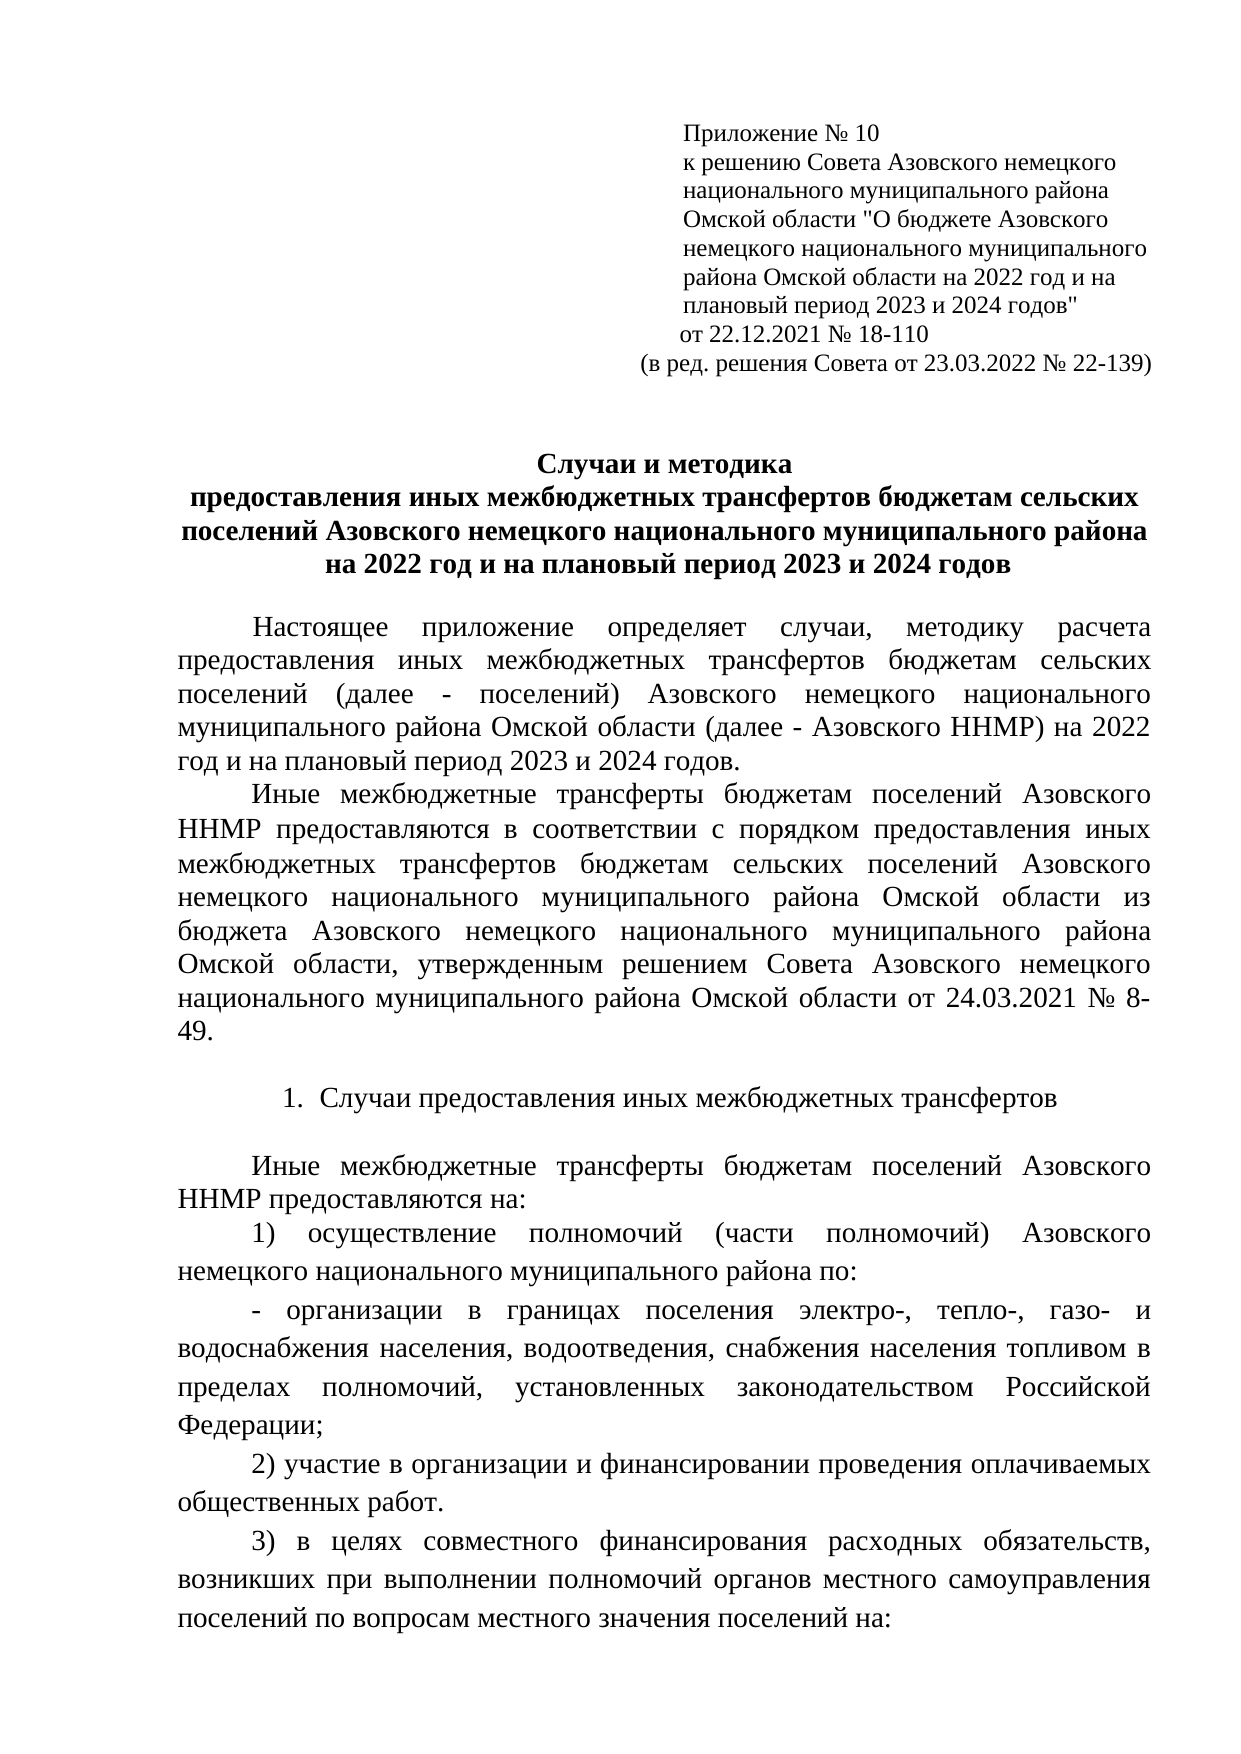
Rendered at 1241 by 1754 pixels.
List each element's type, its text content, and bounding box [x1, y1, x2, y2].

text Иные межбюджетные трансферты бюджетам поселений Азовского ННМР предоставляются на: [177, 1148, 1152, 1215]
list Случаи предоставления иных межбюджетных трансфертов [282, 1081, 1152, 1114]
text Настоящее приложение определяет случаи, методику расчета предоставления иных межбюджетных трансфертов бюджетам сельских поселений (далее - поселений) Азовского немецкого национального муниципального района Омской области (далее - Азовского ННМР) на 2022 год и на плановый период 2023 и 2024 годов. [177, 609, 1152, 777]
text Приложение № 10 [683, 118, 1152, 147]
text (в ред. решения Совета от 23.03.2022 № 22-139) [177, 348, 1152, 377]
text 2) участие в организации и финансировании проведения оплачиваемых общественных работ. [177, 1446, 1152, 1518]
text предоставления иных межбюджетных трансфертов бюджетам сельских поселений Азовского немецкого национального муниципального района на 2022 год и на плановый период 2023 и 2024 годов [177, 479, 1152, 580]
text от 22.12.2021 № 18-110 [679, 319, 1152, 348]
text - организации в границах поселения электро-, тепло-, газо- и водоснабжения населения, водоотведения, снабжения населения топливом в пределах полномочий, установленных законодательством Российской Федерации; [177, 1292, 1152, 1441]
text 1) осуществление полномочий (части полномочий) Азовского немецкого национального муниципального района по: [177, 1215, 1152, 1287]
text 3) в целях совместного финансирования расходных обязательств, возникших при выполнении полномочий органов местного самоуправления поселений по вопросам местного значения поселений на: [177, 1523, 1152, 1634]
title Иные межбюджетные трансферты бюджетам поселений Азовского ННМР предоставляются в соответствии с порядком предоставления иных межбюджетных трансфертов бюджетам сельских поселений Азовского немецкого национального муниципального района Омской области из бюджета Азовского немецкого национального муниципального района Омской области, утвержденным решением Совета Азовского немецкого национального муниципального района Омской области от 24.03.2021 № 8-49. [177, 777, 1152, 1047]
text Случаи и методика [177, 446, 1152, 479]
text к решению Совета Азовского немецкого национального муниципального района Омской области "О бюджете Азовского немецкого национального муниципального района Омской области на 2022 год и на плановый период 2023 и 2024 годов" [683, 147, 1152, 319]
